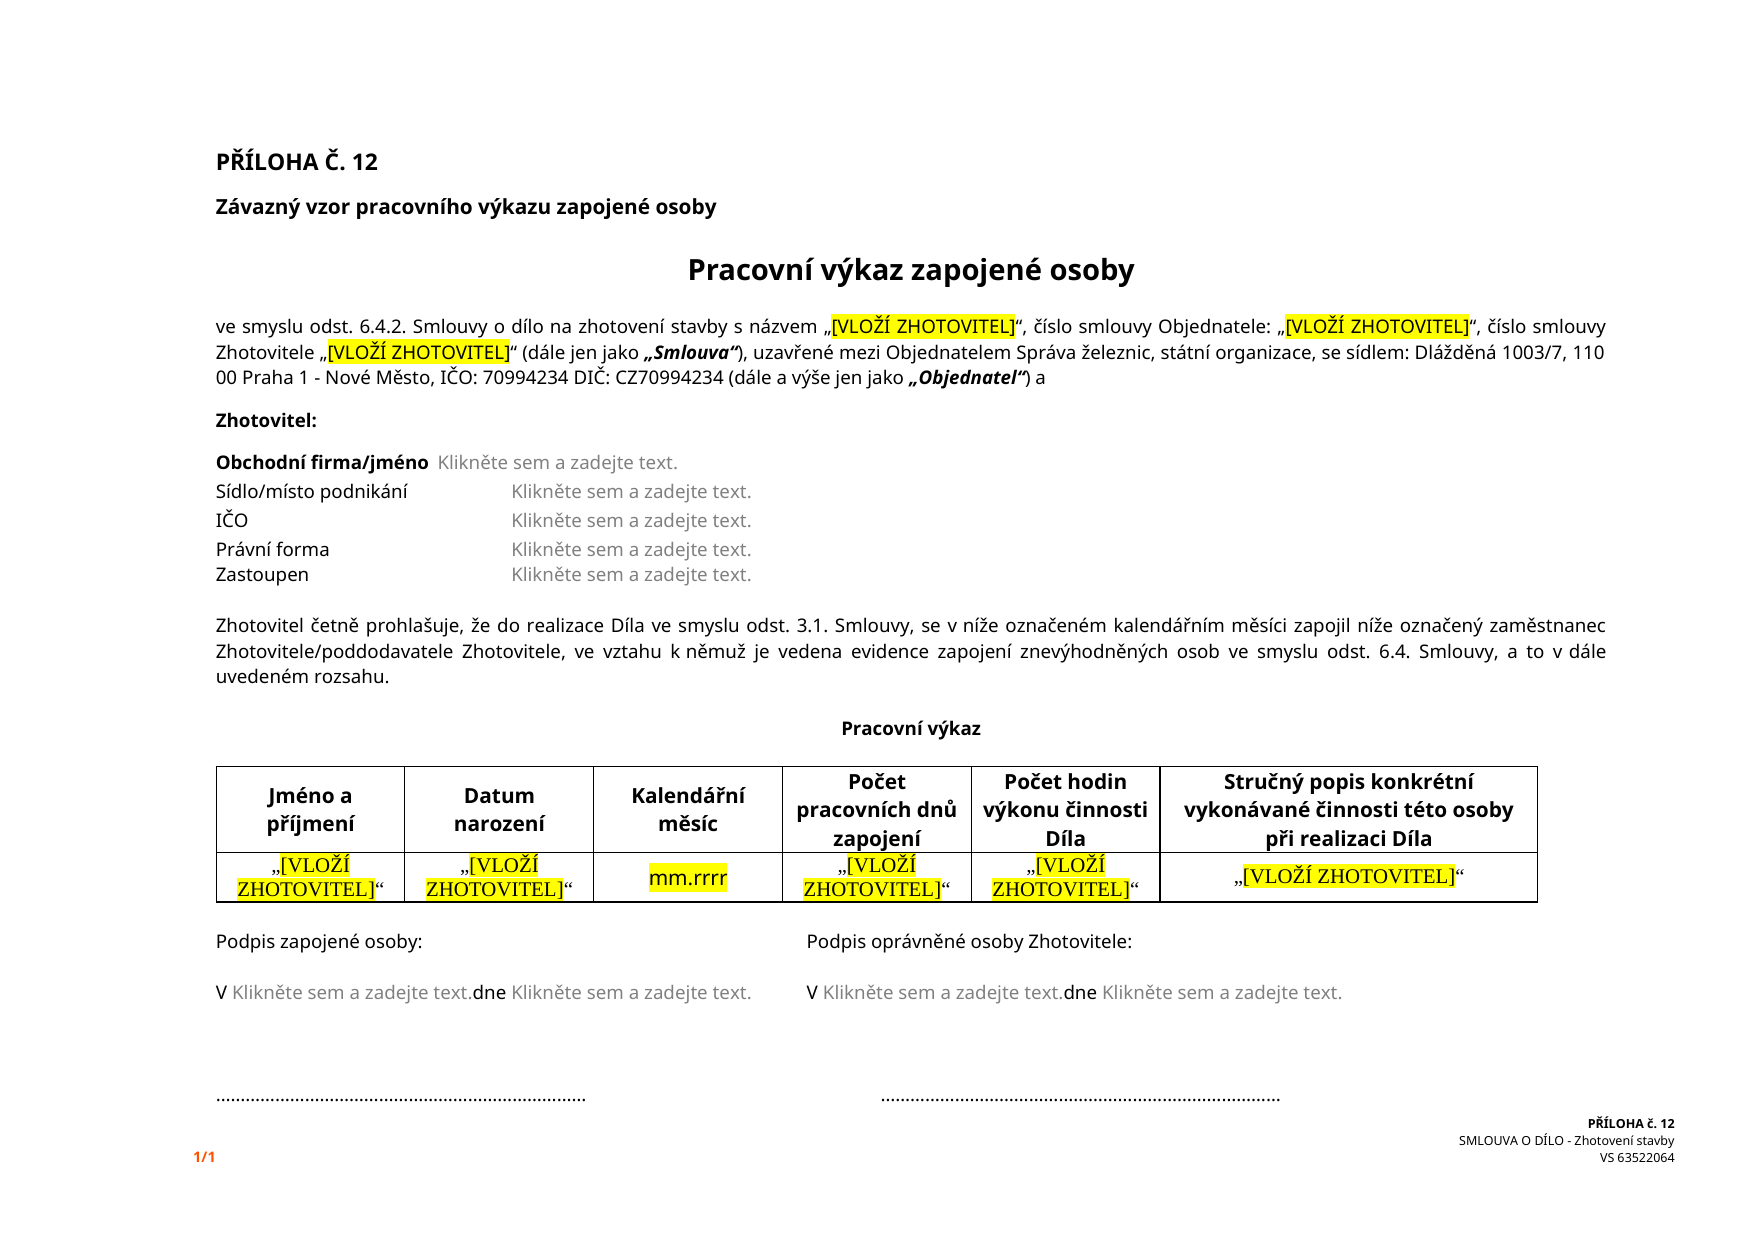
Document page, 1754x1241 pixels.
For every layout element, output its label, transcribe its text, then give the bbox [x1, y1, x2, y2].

text Závazný vzor pracovního výkazu zapojené osoby [216, 192, 1606, 221]
text Právní forma [216, 533, 1606, 562]
text V dne V dne [216, 979, 1606, 1004]
text Obchodní firma/jméno [216, 446, 1606, 475]
text ………………………………………………………………… ……………………………………………………………………… [216, 1081, 1606, 1107]
table_header Počet hodin výkonu činnosti Díla [972, 767, 1159, 852]
table_cell „[VLOŽÍ ZHOTOVITEL]“ [405, 853, 593, 901]
text Sídlo/místo podnikání [216, 475, 1606, 504]
text Příloha č. 12 [216, 146, 1606, 177]
table_cell mm.rrrr [594, 853, 782, 901]
text Pracovní výkaz [216, 715, 1606, 740]
text Zhotovitel četně prohlašuje, že do realizace Díla ve smyslu odst. 3.1. Smlouvy, se v níže označeném kalendářním měsíci zapojil níže označený zaměstnanec Zhotovitele/poddodavatele Zhotovitele, ve vztahu k němuž je vedena evidence zapojení znevýhodněných osob ve smyslu odst. 6.4. Smlouvy, a to v dále uvedeném rozsahu. [216, 613, 1606, 689]
text ve smyslu odst. 6.4.2. Smlouvy o dílo na zhotovení stavby s názvem „[VLOŽÍ ZHOTOVITEL]“, číslo smlouvy Objednatele: „[VLOŽÍ ZHOTOVITEL]“, číslo smlouvy Zhotovitele „[VLOŽÍ ZHOTOVITEL]“ (dále jen jako „Smlouva“), uzavřené mezi Objednatelem Správa železnic, státní organizace, se sídlem: Dlážděná 1003/7, 110 00 Praha 1 - Nové Město, IČO: 70994234 DIČ: CZ70994234 (dále a výše jen jako „Objednatel“) a [216, 313, 1606, 390]
text IČO [216, 504, 1606, 533]
text Zastoupen [216, 562, 1606, 587]
table_header Počet pracovních dnů zapojení [783, 767, 971, 852]
table_header Datum narození [405, 767, 593, 852]
table_header Kalendářní měsíc [594, 767, 782, 852]
text Pracovní výkaz zapojené osoby [216, 249, 1606, 288]
text Zhotovitel: [216, 402, 1606, 433]
table_header Jméno a příjmení [217, 767, 404, 852]
text Podpis zapojené osoby: Podpis oprávněné osoby Zhotovitele: [216, 928, 1606, 953]
table_cell „[VLOŽÍ ZHOTOVITEL]“ [1161, 853, 1537, 901]
table_cell „[VLOŽÍ ZHOTOVITEL]“ [972, 853, 1159, 901]
table_header Stručný popis konkrétní vykonávané činnosti této osoby při realizaci Díla [1161, 767, 1537, 852]
table_cell „[VLOŽÍ ZHOTOVITEL]“ [783, 853, 971, 901]
table_cell „[VLOŽÍ ZHOTOVITEL]“ [217, 853, 404, 901]
